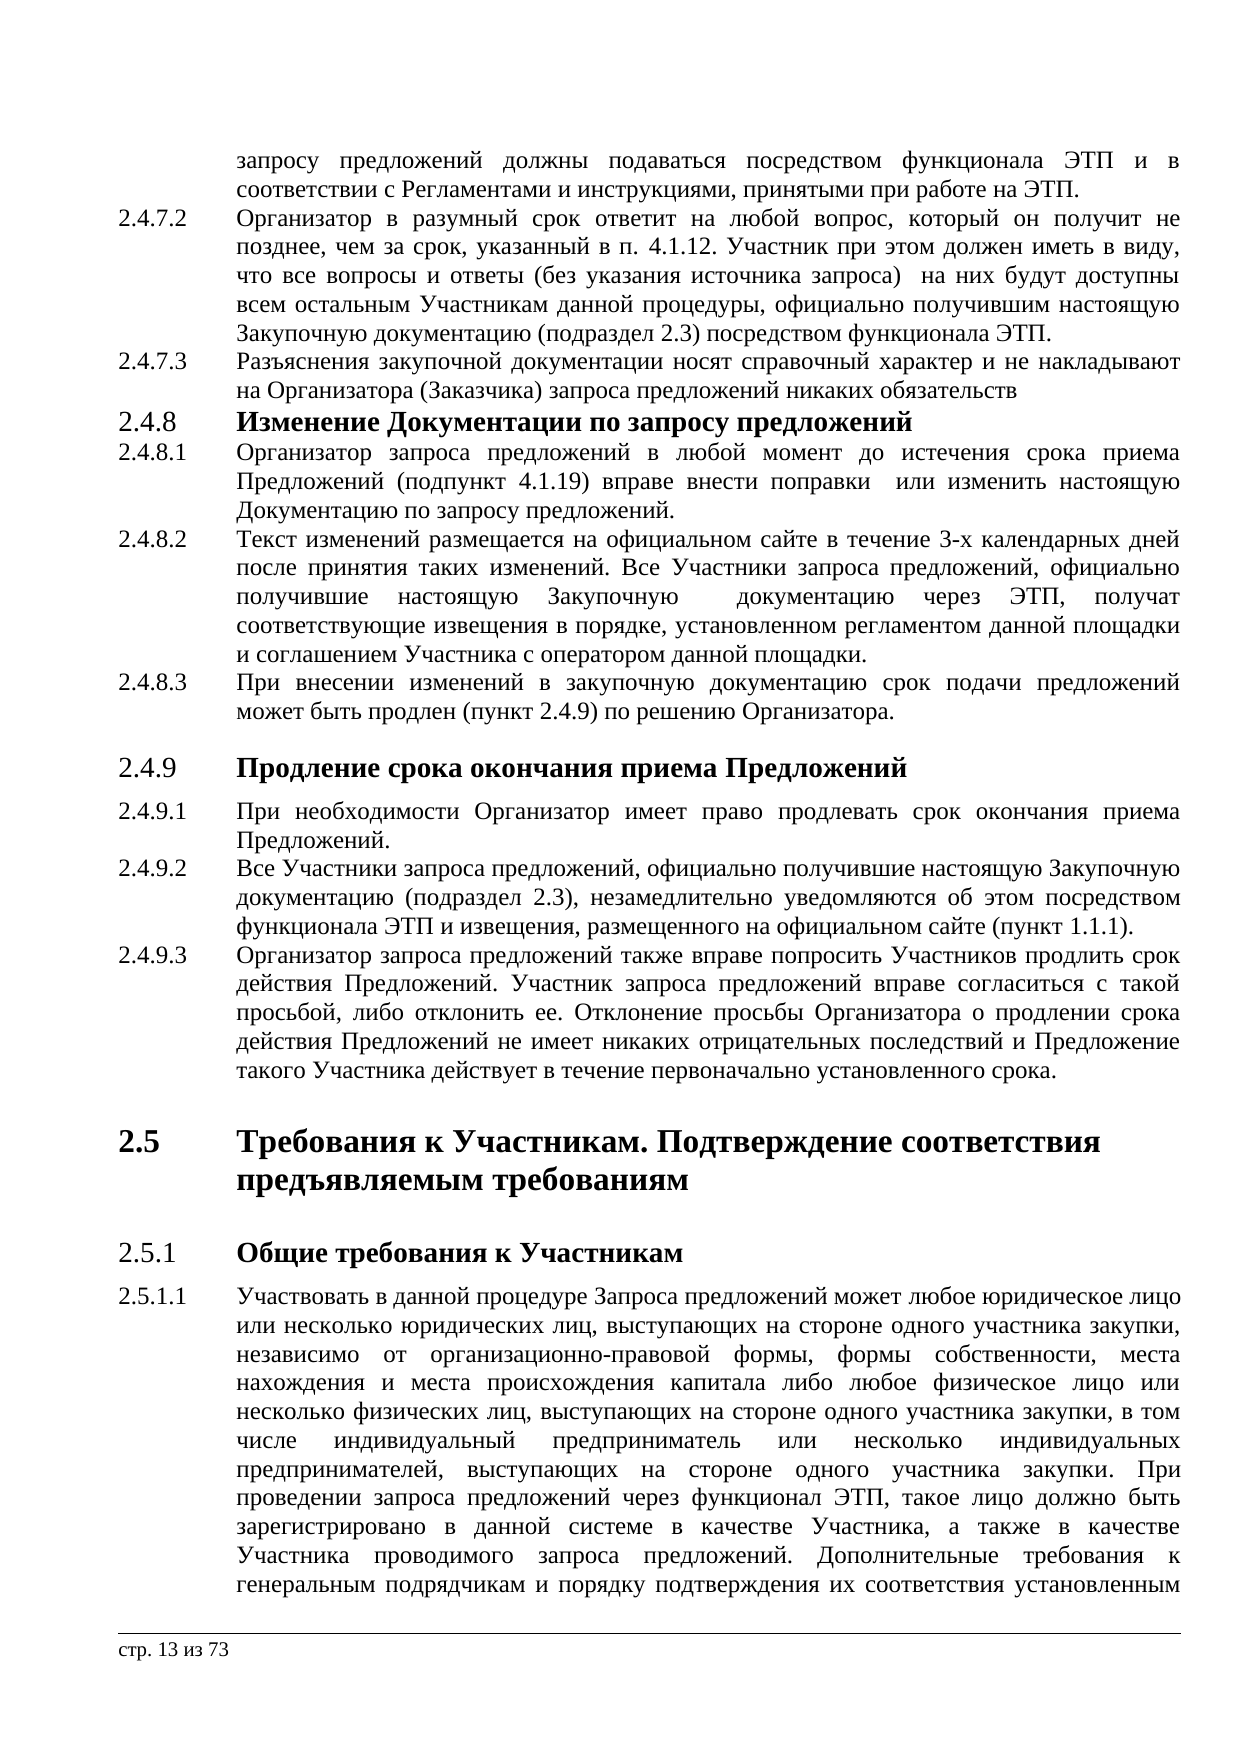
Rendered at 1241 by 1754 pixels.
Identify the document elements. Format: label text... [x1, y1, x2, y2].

list Организатор запроса предложений также вправе попросить Участников продлить срок действия Предложений. Участник запроса предложений вправе согласиться с такой просьбой, либо отклонить ее. Отклонение просьбы Организатора о продлении срока действия Предложений не имеет никаких отрицательных последствий и Предложение такого Участника действует в течение первоначально установленного срока. [118, 940, 1181, 1083]
text Продление срока окончания приема Предложений [118, 750, 1181, 783]
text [118, 1281, 1181, 1597]
list Все Участники запроса предложений, официально получившие настоящую Закупочную документацию (подраздел 2.3), незамедлительно уведомляются об этом посредством функционала ЭТП и извещения, размещенного на официальном сайте (пункт 1.1.1). [118, 853, 1181, 940]
text Разъяснения закупочной документации носят справочный характер и не накладывают на Организатора (Заказчика) запроса предложений никаких обязательств [118, 346, 1181, 404]
list Общие требования к Участникам [118, 1235, 1181, 1269]
text При внесении изменений в закупочную документацию срок подачи предложений может быть продлен (пункт 2.4.9) по решению Организатора. [118, 667, 1181, 725]
list При необходимости Организатор имеет право продлевать срок окончания приема Предложений. [118, 796, 1181, 853]
text Организатор в разумный срок ответит на любой вопрос, который он получит не позднее, чем за срок, указанный в п. 4.1.12. Участник при этом должен иметь в виду, что все вопросы и ответы (без указания источника запроса) на них будут доступны всем остальным Участникам данной процедуры, официально получившим настоящую Закупочную документацию (подраздел 2.3) посредством функционала ЭТП. [118, 203, 1181, 346]
subtitle Требования к Участникам. Подтверждение соответствия предъявляемым требованиям [118, 1121, 1181, 1198]
list Организатор запроса предложений в любой момент до истечения срока приема Предложений (подпункт 4.1.19) вправе внести поправки или изменить настоящую Документацию по запросу предложений. [118, 437, 1181, 524]
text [118, 145, 1181, 203]
list Текст изменений размещается на официальном сайте в течение 3-х календарных дней после принятия таких изменений. Все Участники запроса предложений, официально получившие настоящую Закупочную документацию через ЭТП, получат соответствующие извещения в порядке, установленном регламентом данной площадки и соглашением Участника с оператором данной площадки. [118, 524, 1181, 667]
text Изменение Документации по запросу предложений [118, 404, 1181, 437]
